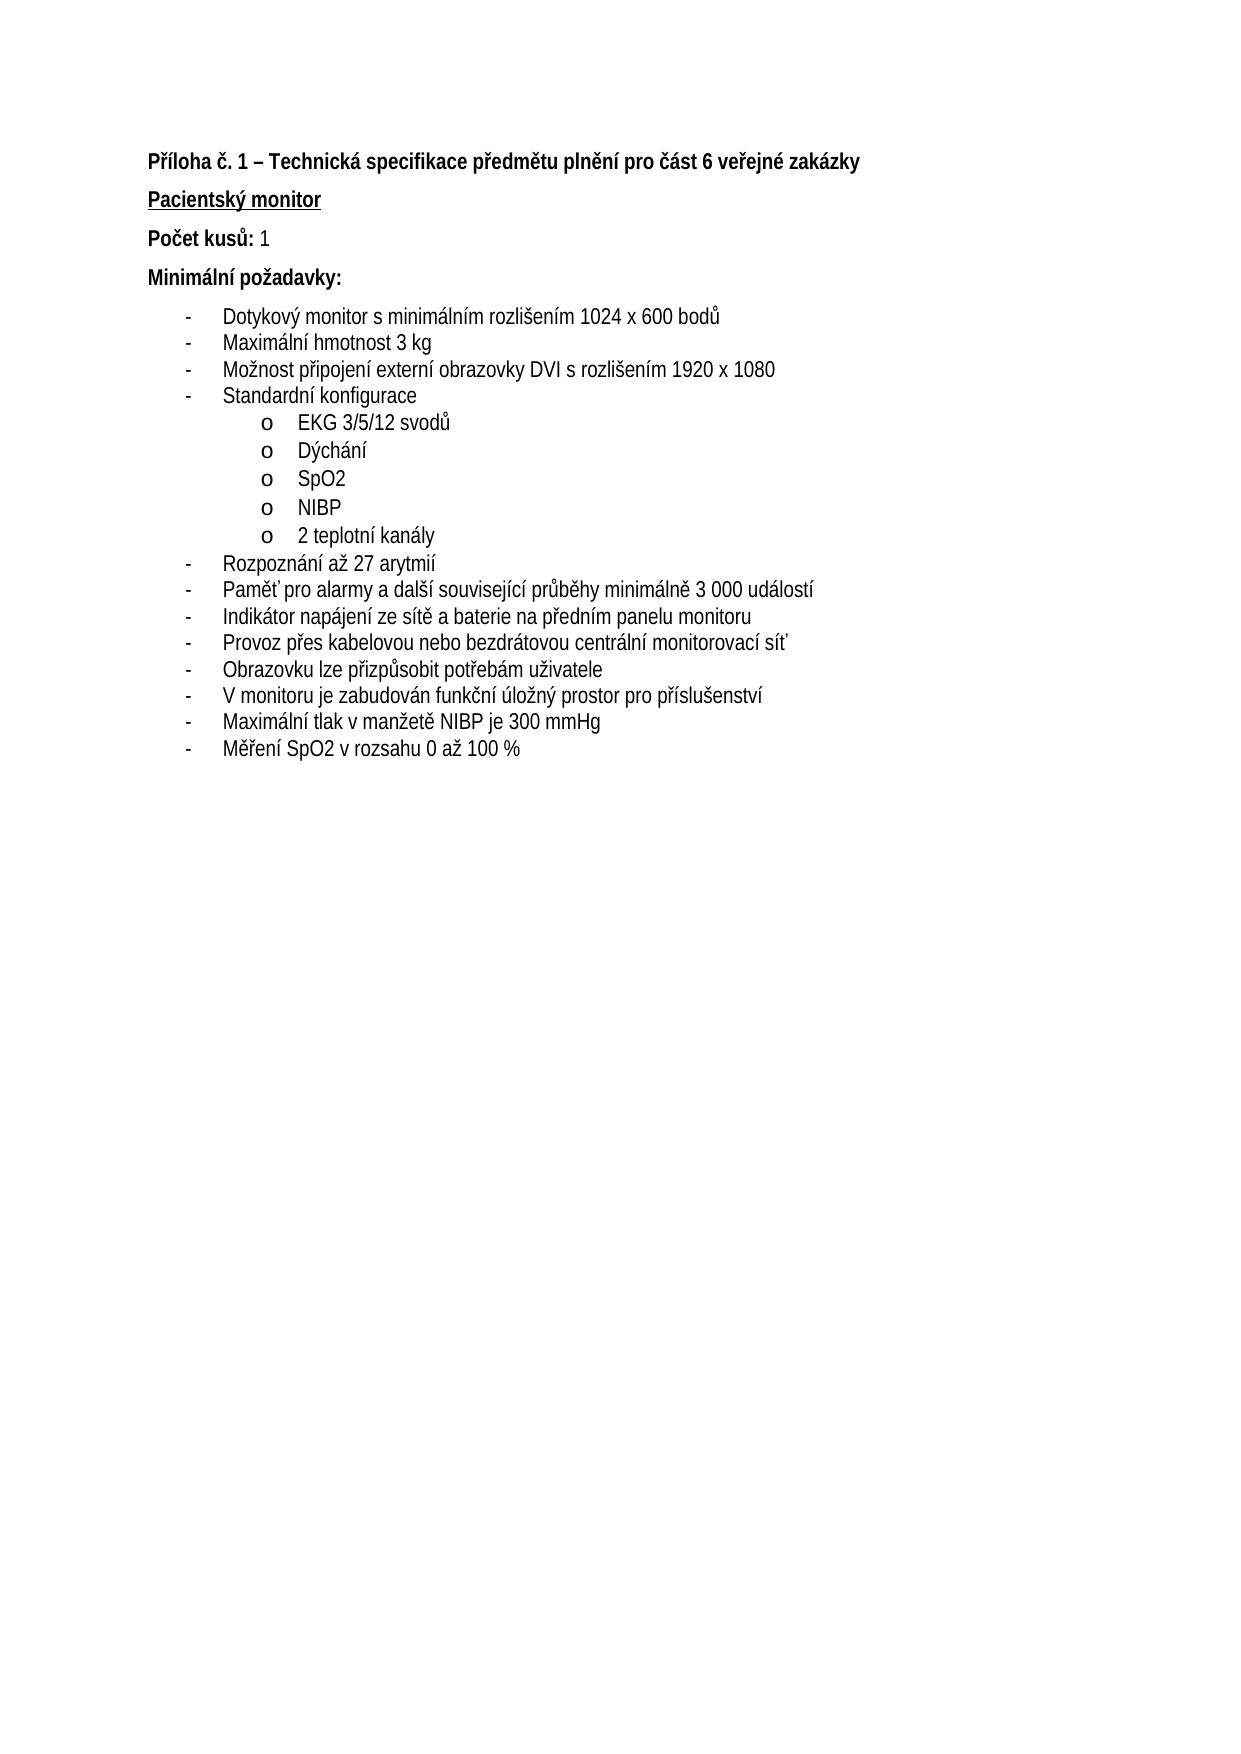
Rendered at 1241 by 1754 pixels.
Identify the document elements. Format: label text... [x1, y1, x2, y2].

list Paměť pro alarmy a další související průběhy minimálně 3 000 událostí [185, 576, 1093, 603]
text Minimální požadavky: [148, 264, 1093, 291]
list EKG 3/5/12 svodů [260, 408, 1093, 437]
text Počet kusů: 1 [148, 225, 1093, 252]
list Dýchání [260, 437, 1093, 465]
list Měření SpO2 v rozsahu 0 až 100 % [185, 734, 1093, 761]
list Maximální tlak v manžetě NIBP je 300 mmHg [185, 708, 1093, 734]
list Standardní konfigurace [185, 382, 1093, 408]
list 2 teplotní kanály [260, 522, 1093, 550]
text Pacientský monitor [148, 186, 1093, 213]
list Obrazovku lze přizpůsobit potřebám uživatele [185, 656, 1093, 682]
list NIBP [260, 493, 1093, 522]
list Indikátor napájení ze sítě a baterie na předním panelu monitoru [185, 603, 1093, 629]
list Maximální hmotnost 3 kg [185, 329, 1093, 356]
list SpO2 [260, 465, 1093, 493]
list V monitoru je zabudován funkční úložný prostor pro příslušenství [185, 682, 1093, 708]
list Dotykový monitor s minimálním rozlišením 1024 x 600 bodů [185, 303, 1093, 329]
list Možnost připojení externí obrazovky DVI s rozlišením 1920 x 1080 [185, 356, 1093, 382]
list Provoz přes kabelovou nebo bezdrátovou centrální monitorovací síť [185, 629, 1093, 656]
list Rozpoznání až 27 arytmií [185, 550, 1093, 576]
text Příloha č. 1 – Technická specifikace předmětu plnění pro část 6 veřejné zakázky [148, 148, 1093, 174]
